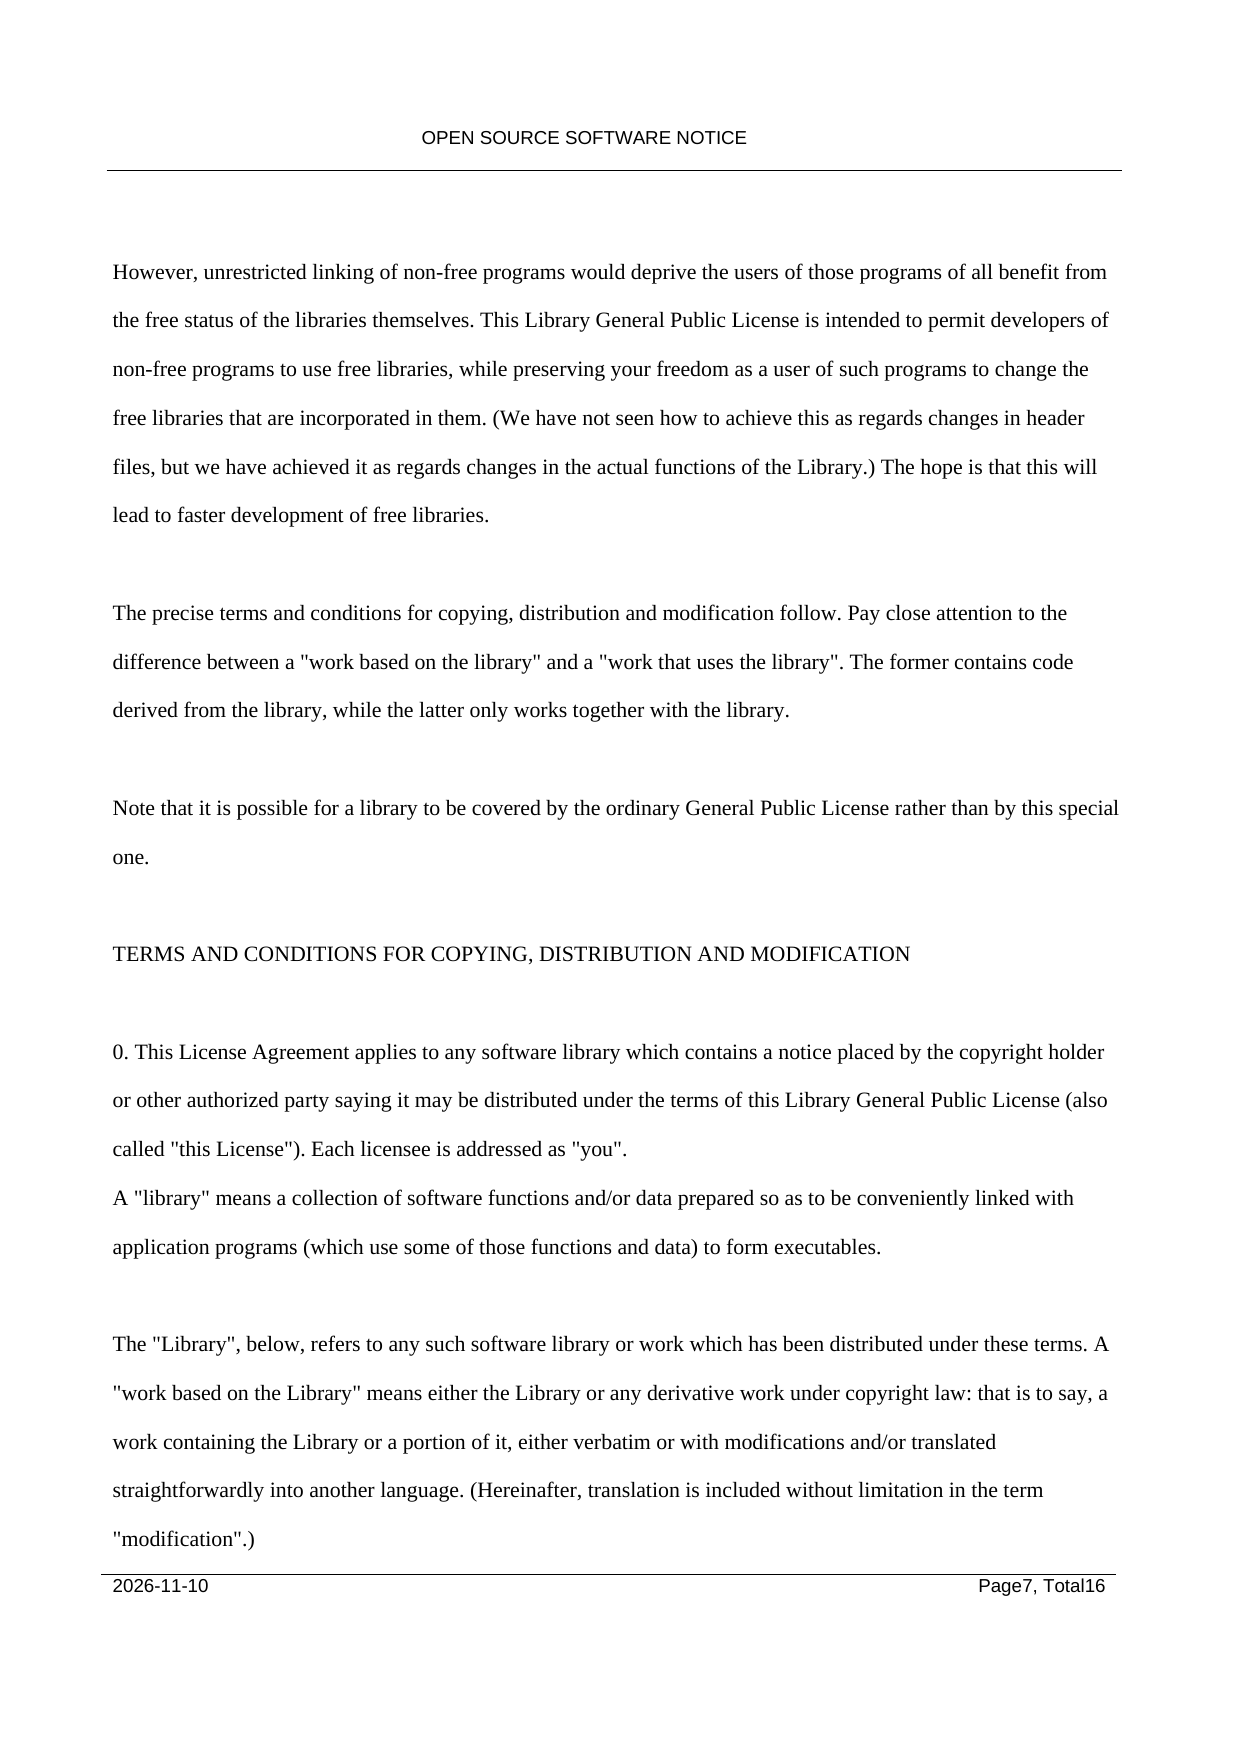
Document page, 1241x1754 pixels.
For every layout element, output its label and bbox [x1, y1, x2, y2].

text [112, 206, 1128, 1555]
